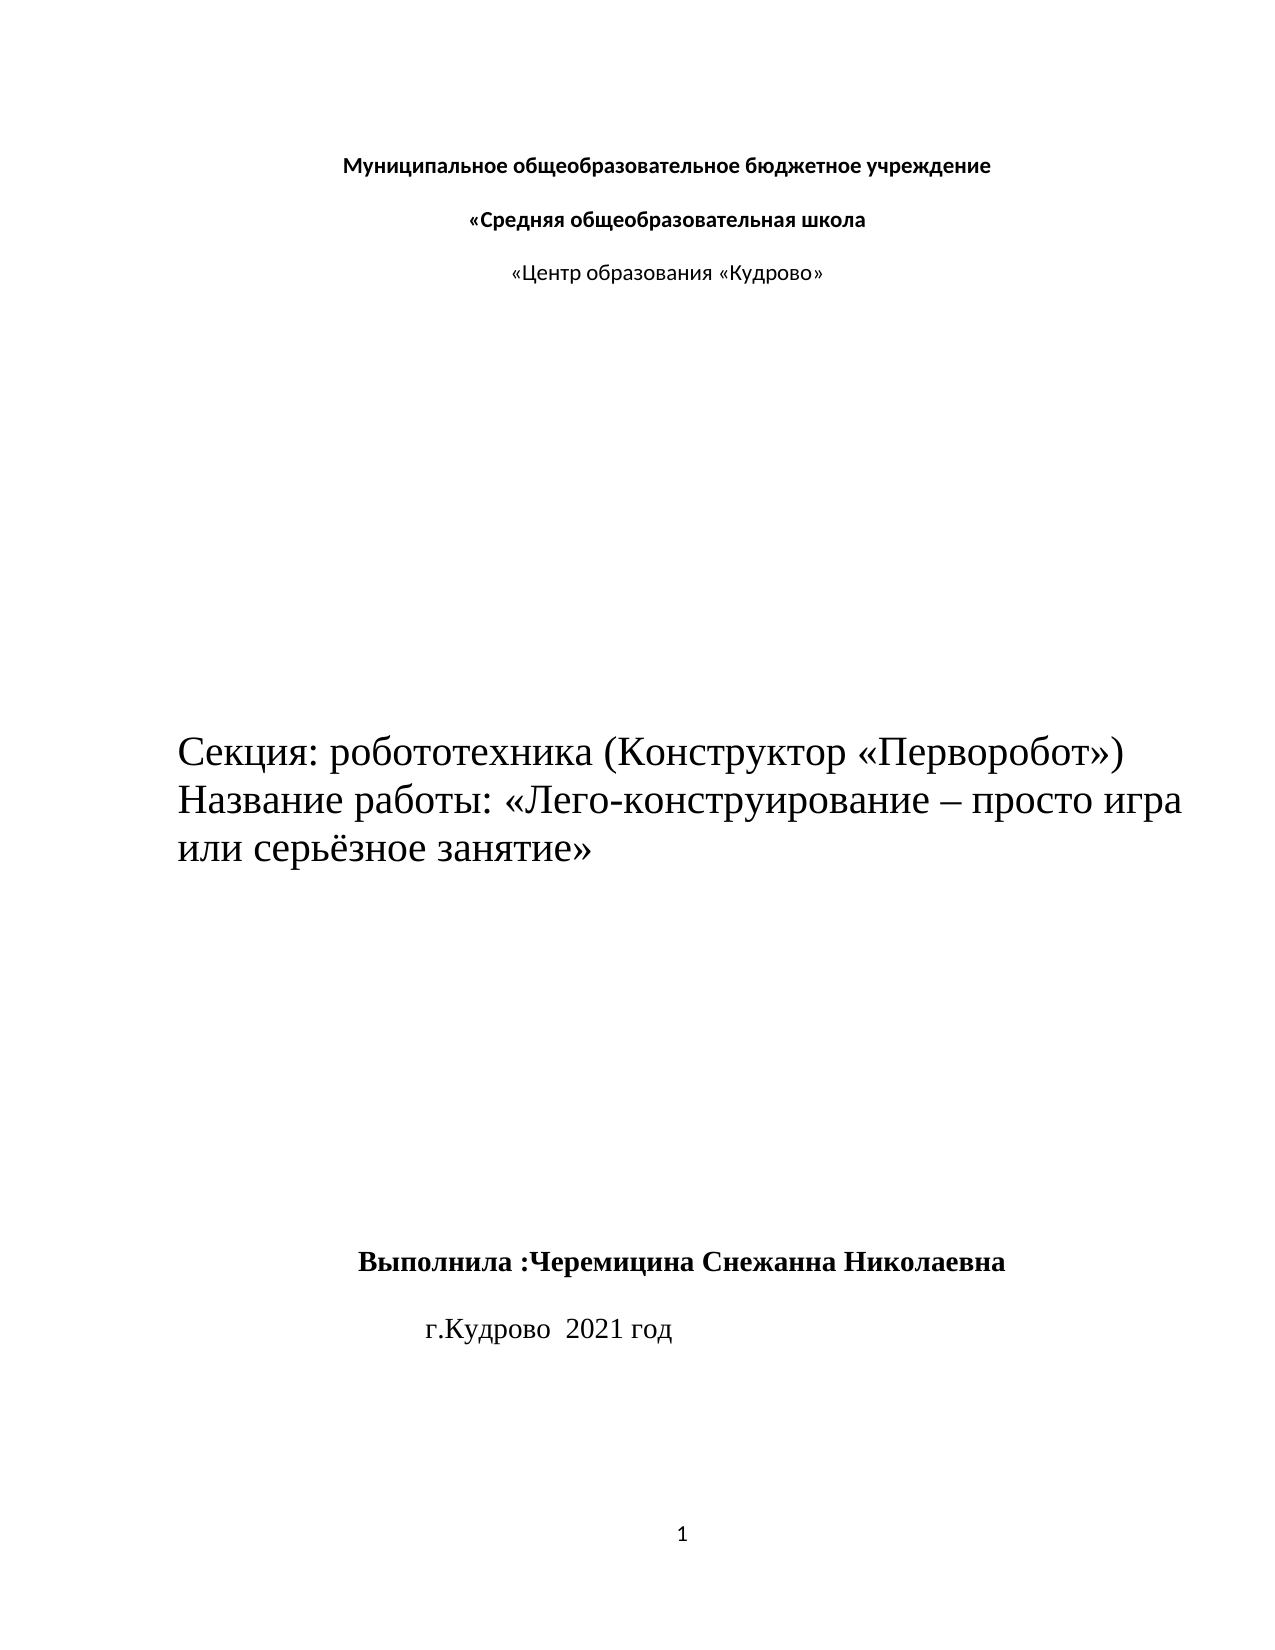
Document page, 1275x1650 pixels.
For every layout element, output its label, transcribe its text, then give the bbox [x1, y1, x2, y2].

text Муниципальное общеобразовательное бюджетное учреждение [236, 152, 1098, 180]
text «Центр образования «Кудрово» [236, 258, 1098, 286]
text г.Кудрово 2021 год [177, 1311, 1186, 1345]
text «Средняя общеобразовательная школа [236, 205, 1098, 233]
text Секция: робототехника (Конструктор «Перворобот») [177, 726, 1186, 774]
text Выполнила :Черемицина Снежанна Николаевна [177, 1244, 1186, 1278]
text Название работы: «Лего-конструирование – просто игра или серьёзное занятие» [177, 774, 1186, 870]
